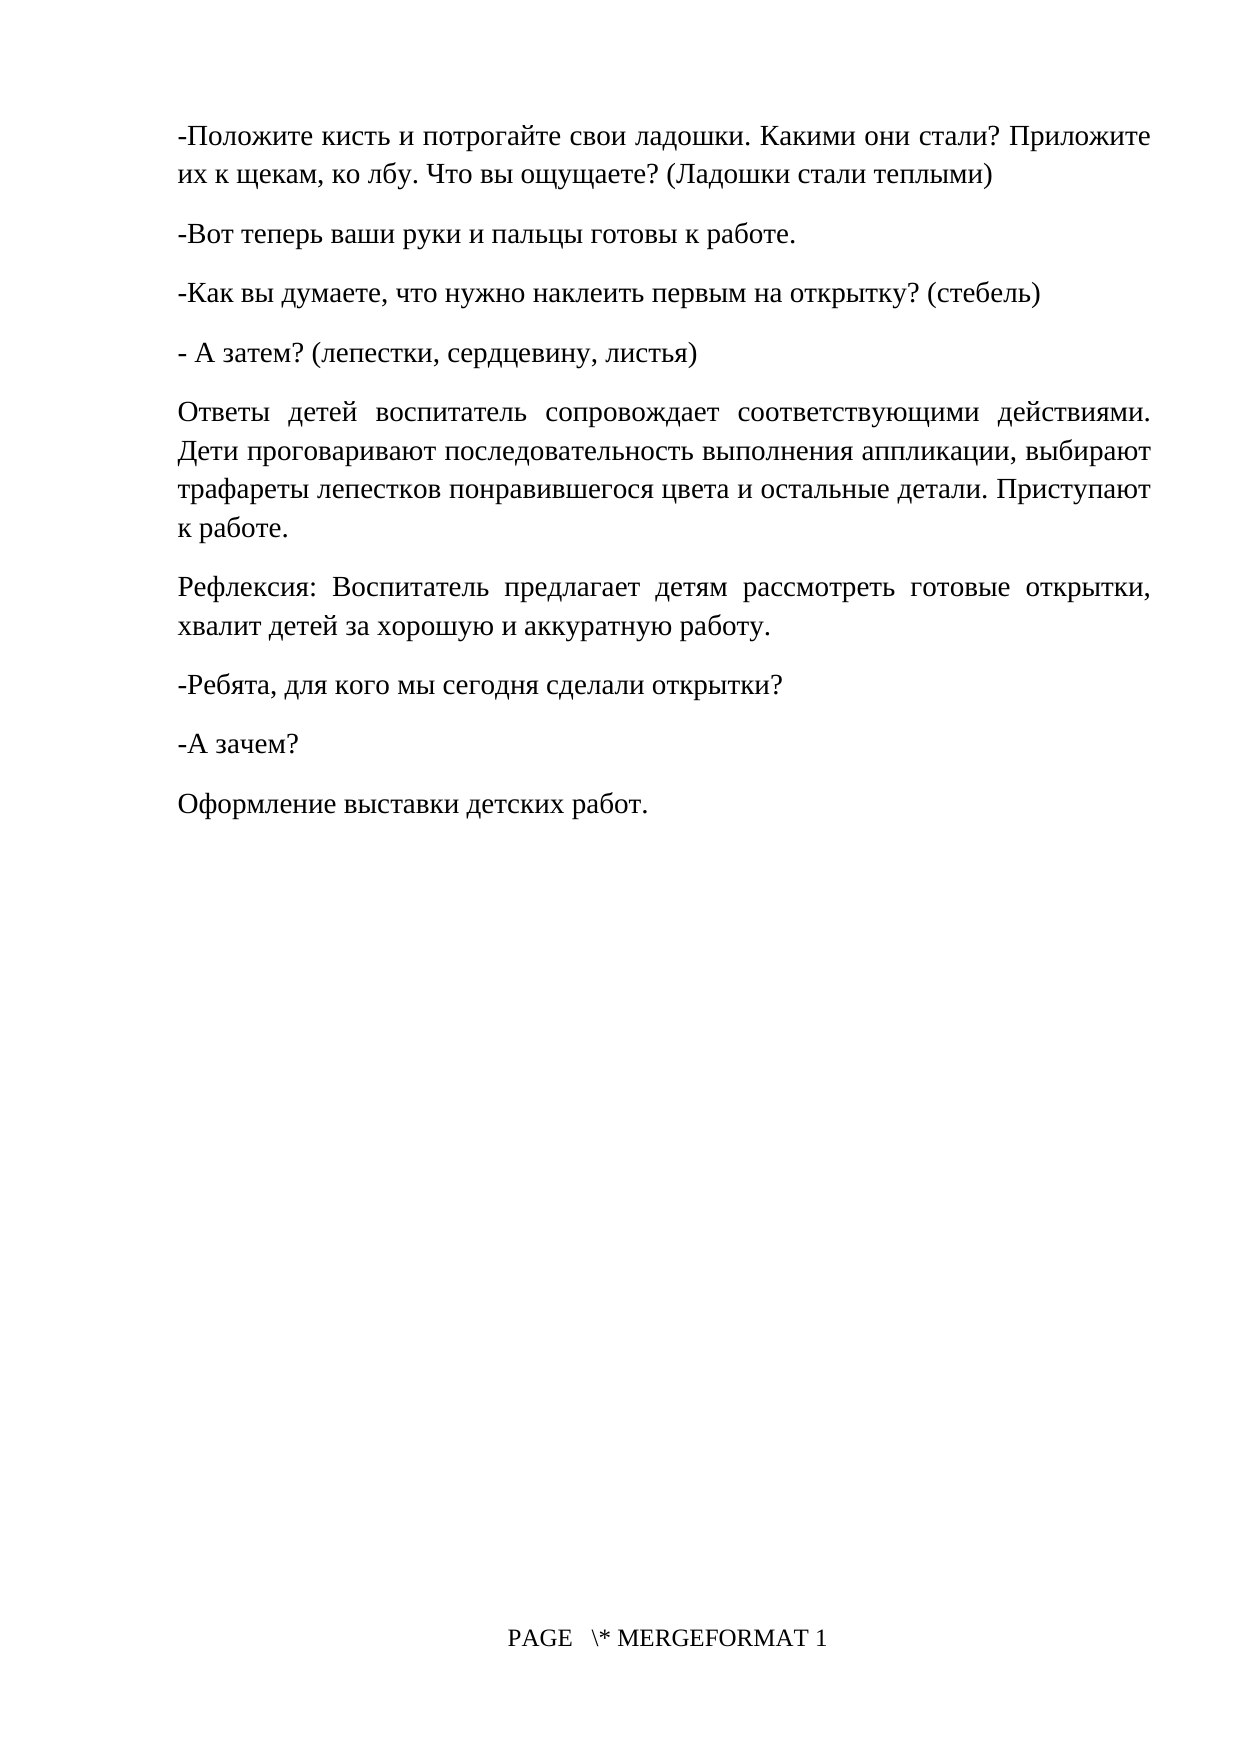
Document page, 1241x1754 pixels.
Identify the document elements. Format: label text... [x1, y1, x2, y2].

text Оформление выставки детских работ. [177, 786, 1152, 819]
text -А зачем? [177, 726, 1152, 760]
text Рефлексия: Воспитатель предлагает детям рассмотреть готовые открытки, хвалит детей за хорошую и аккуратную работу. [177, 569, 1152, 641]
text -Вот теперь ваши руки и пальцы готовы к работе. [177, 216, 1152, 249]
text -Как вы думаете, что нужно наклеить первым на открытку? (стебель) [177, 275, 1152, 309]
text Ответы детей воспитатель сопровождает соответствующими действиями. Дети проговаривают последовательность выполнения аппликации, выбирают трафареты лепестков понравившегося цвета и остальные детали. Приступают к работе. [177, 394, 1152, 543]
text - А затем? (лепестки, сердцевину, листья) [177, 335, 1152, 368]
text -Положите кисть и потрогайте свои ладошки. Какими они стали? Приложите их к щекам, ко лбу. Что вы ощущаете? (Ладошки стали теплыми) [177, 118, 1152, 190]
text -Ребята, для кого мы сегодня сделали открытки? [177, 667, 1152, 701]
